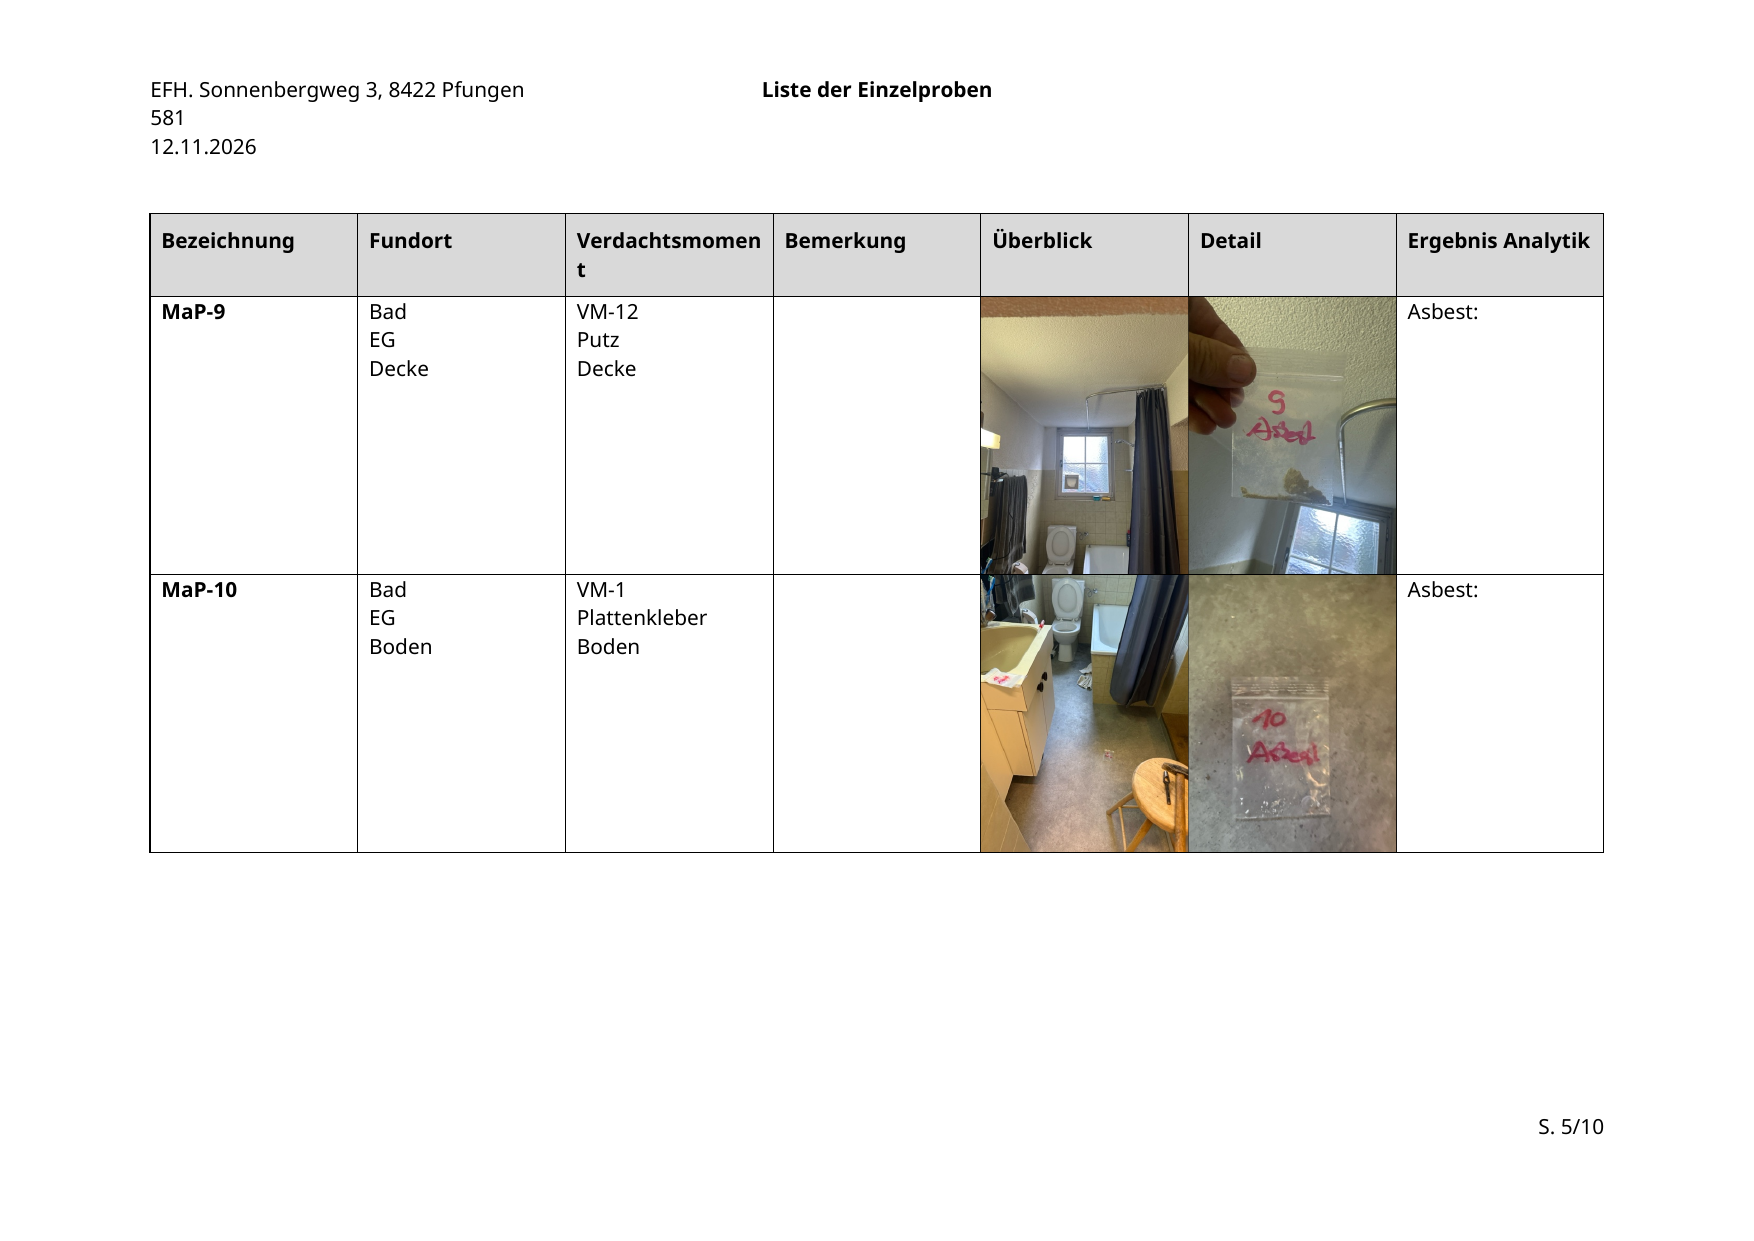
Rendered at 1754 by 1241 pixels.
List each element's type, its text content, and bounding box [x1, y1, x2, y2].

table_header Fundort [358, 214, 565, 296]
table_cell Asbest: [1397, 297, 1603, 574]
table_header Bemerkung [774, 214, 980, 296]
table_cell [774, 297, 980, 574]
table_header Detail [1189, 214, 1396, 296]
table_header Verdachtsmoment [566, 214, 773, 296]
picture [980, 575, 1397, 852]
table_header Überblick [981, 214, 1188, 296]
table_cell MaP-9 [151, 297, 357, 574]
table_header Ergebnis Analytik [1397, 214, 1603, 296]
picture [980, 297, 1397, 574]
table_cell VM-1 Plattenkleber Boden [566, 575, 773, 852]
table_cell MaP-10 [151, 575, 357, 852]
table_cell Bad EG Boden [358, 575, 565, 852]
table_cell Asbest: [1397, 575, 1603, 852]
table_header Bezeichnung [151, 214, 357, 296]
table_cell Bad EG Decke [358, 297, 565, 574]
table_cell VM-12 Putz Decke [566, 297, 773, 574]
table_cell [774, 575, 980, 852]
